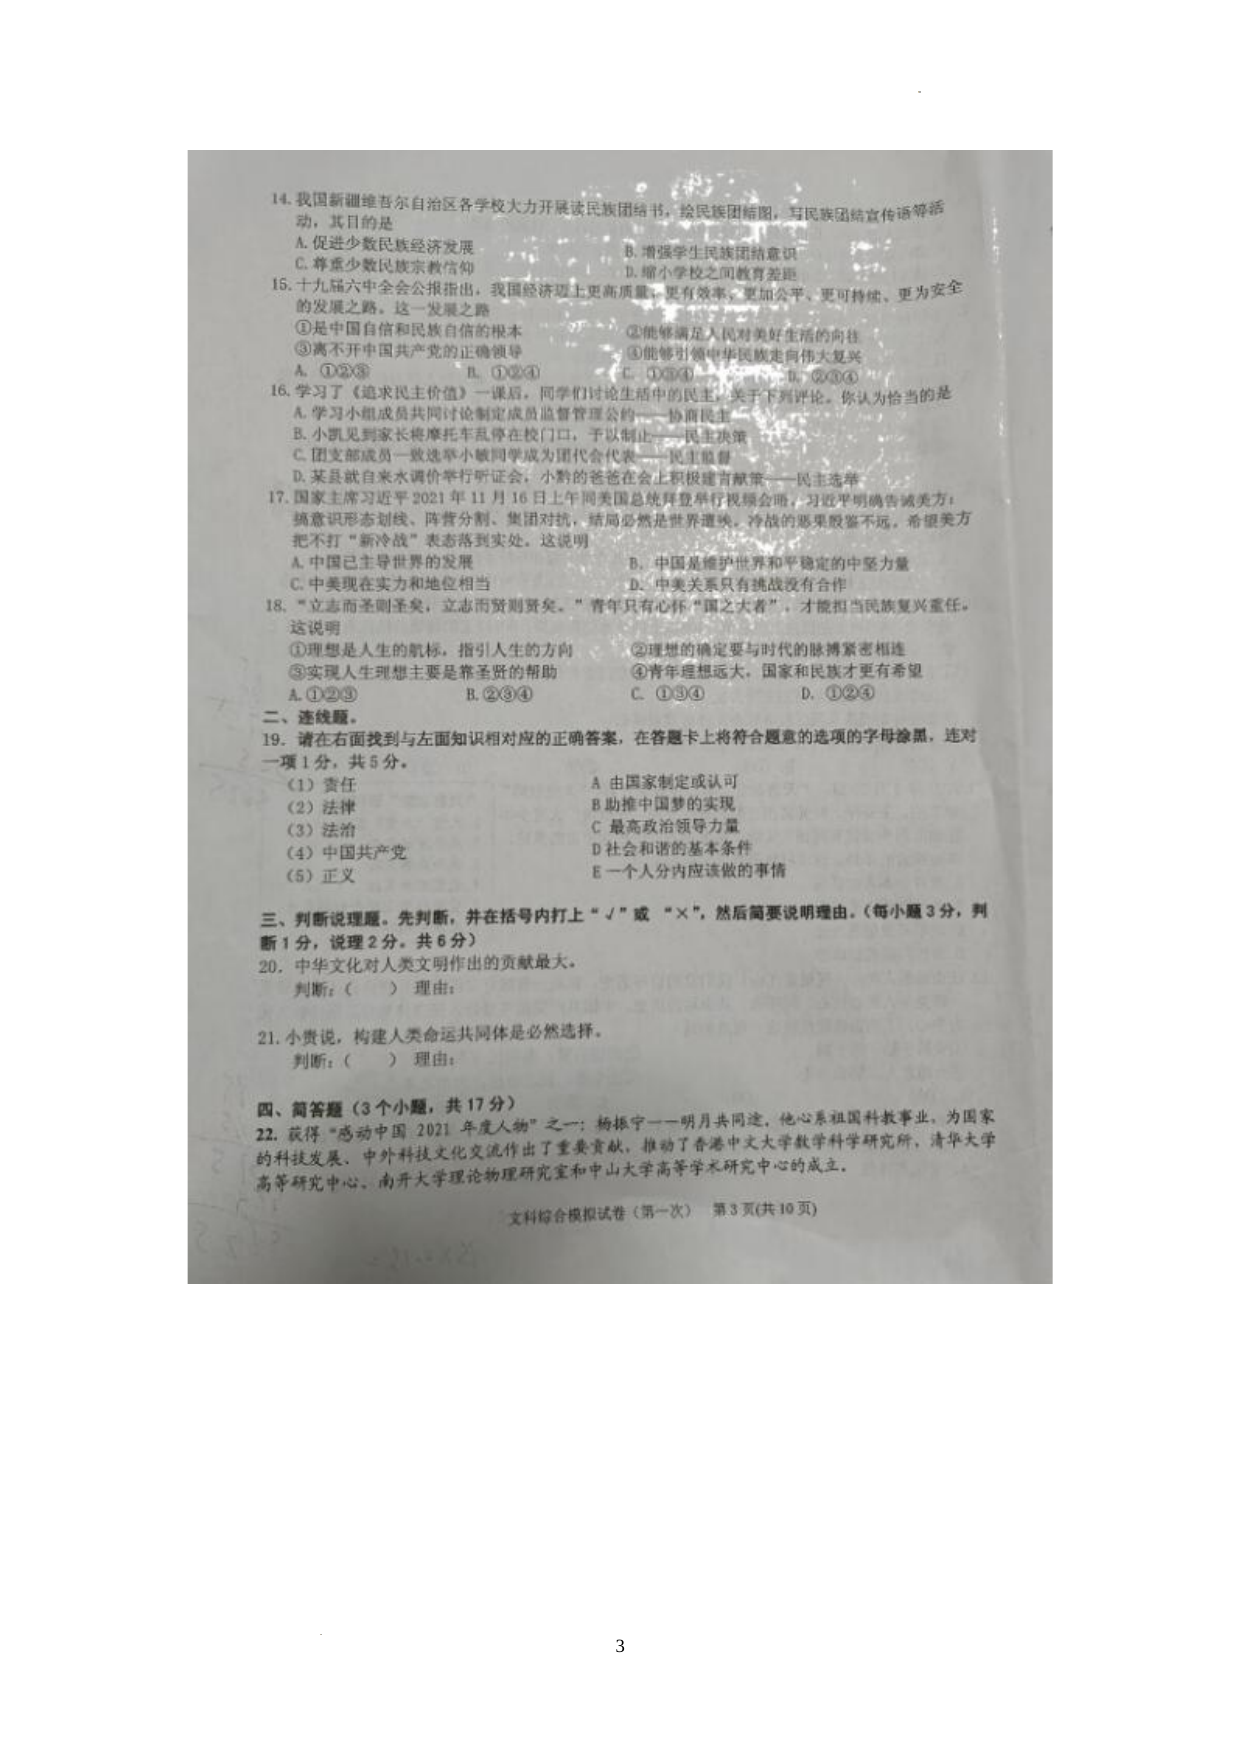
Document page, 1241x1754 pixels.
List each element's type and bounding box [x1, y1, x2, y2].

picture [187, 150, 1053, 1284]
